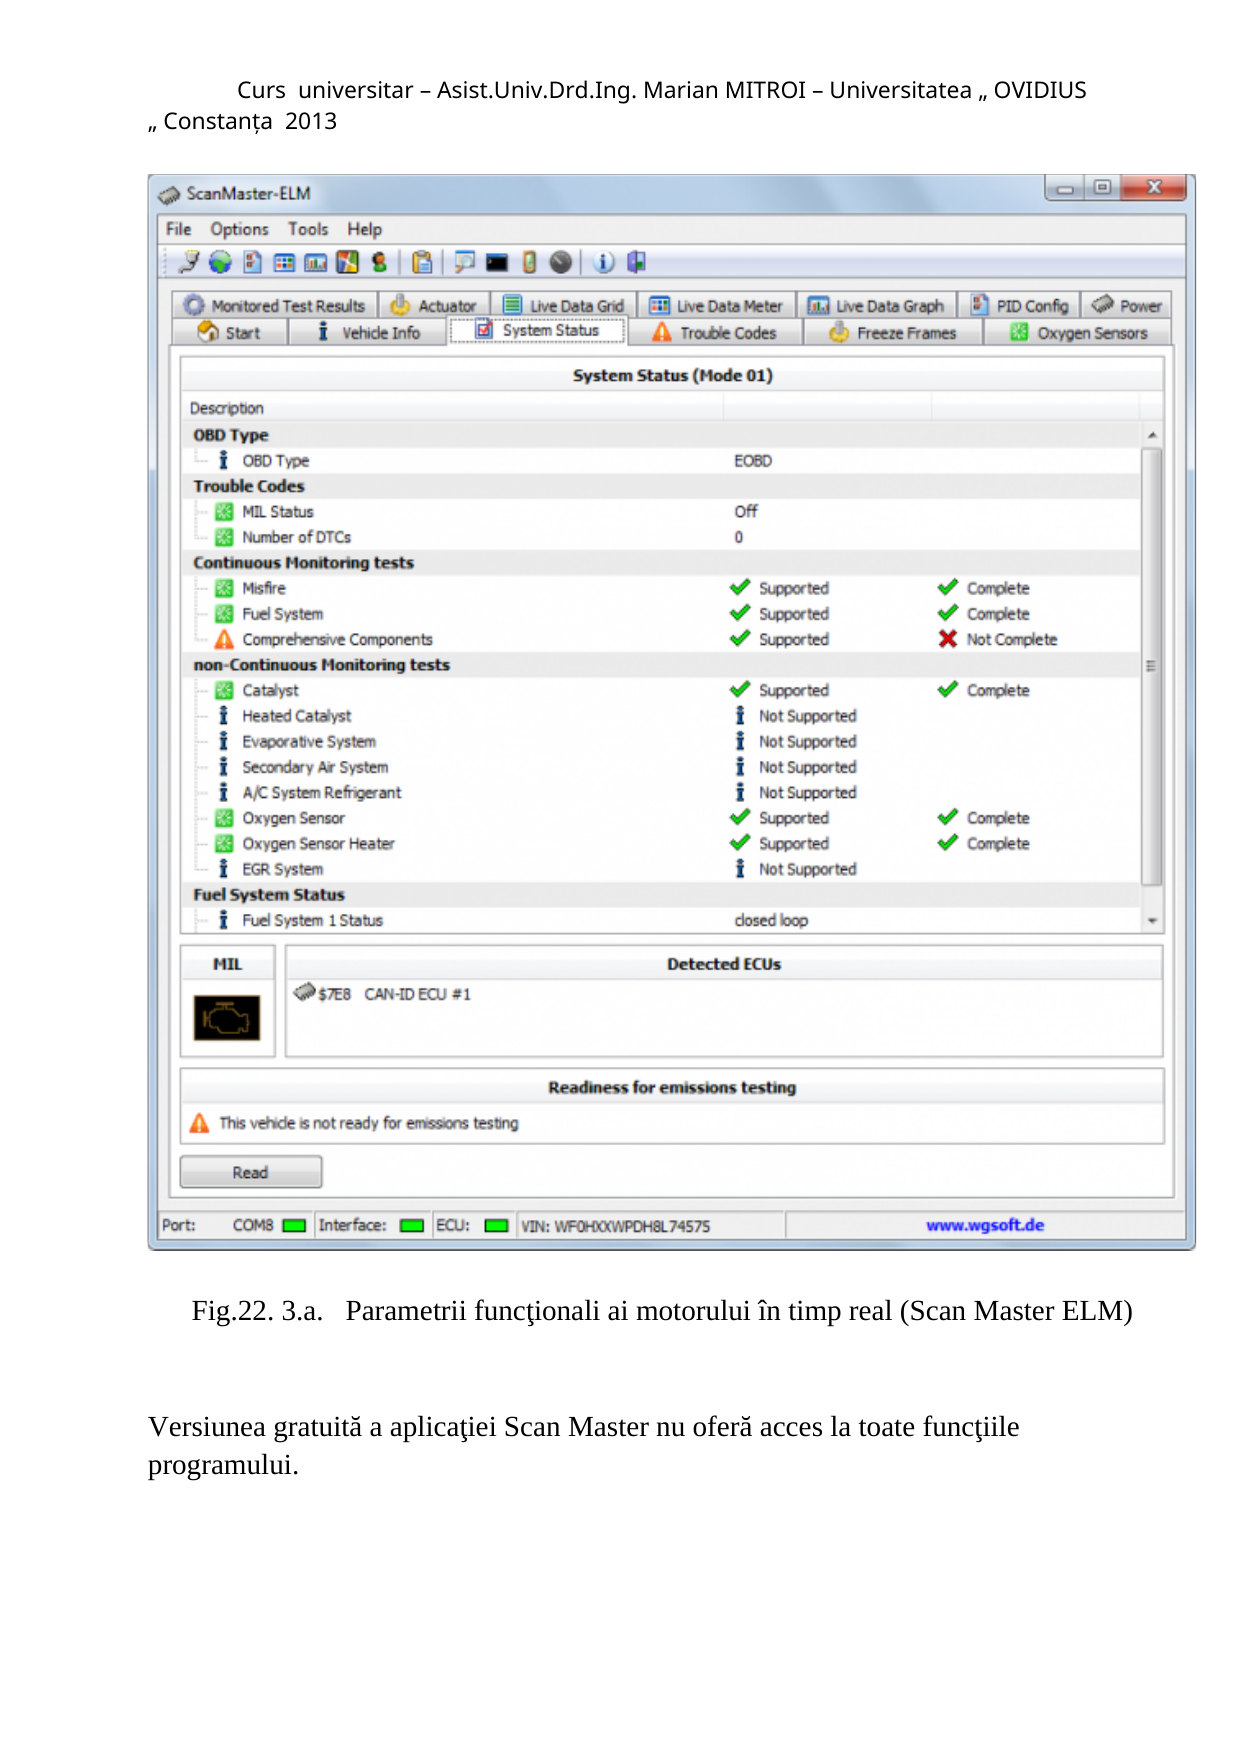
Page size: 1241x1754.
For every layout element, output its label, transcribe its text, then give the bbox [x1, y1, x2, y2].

picture [147, 174, 1197, 1251]
text Versiunea gratuită a aplicaţiei Scan Master nu oferă acces la toate funcţiile programului. [148, 1409, 1165, 1481]
text Fig.22. 3.a. Parametrii funcţionali ai motorului în timp real (Scan Master ELM) [148, 1293, 1165, 1327]
